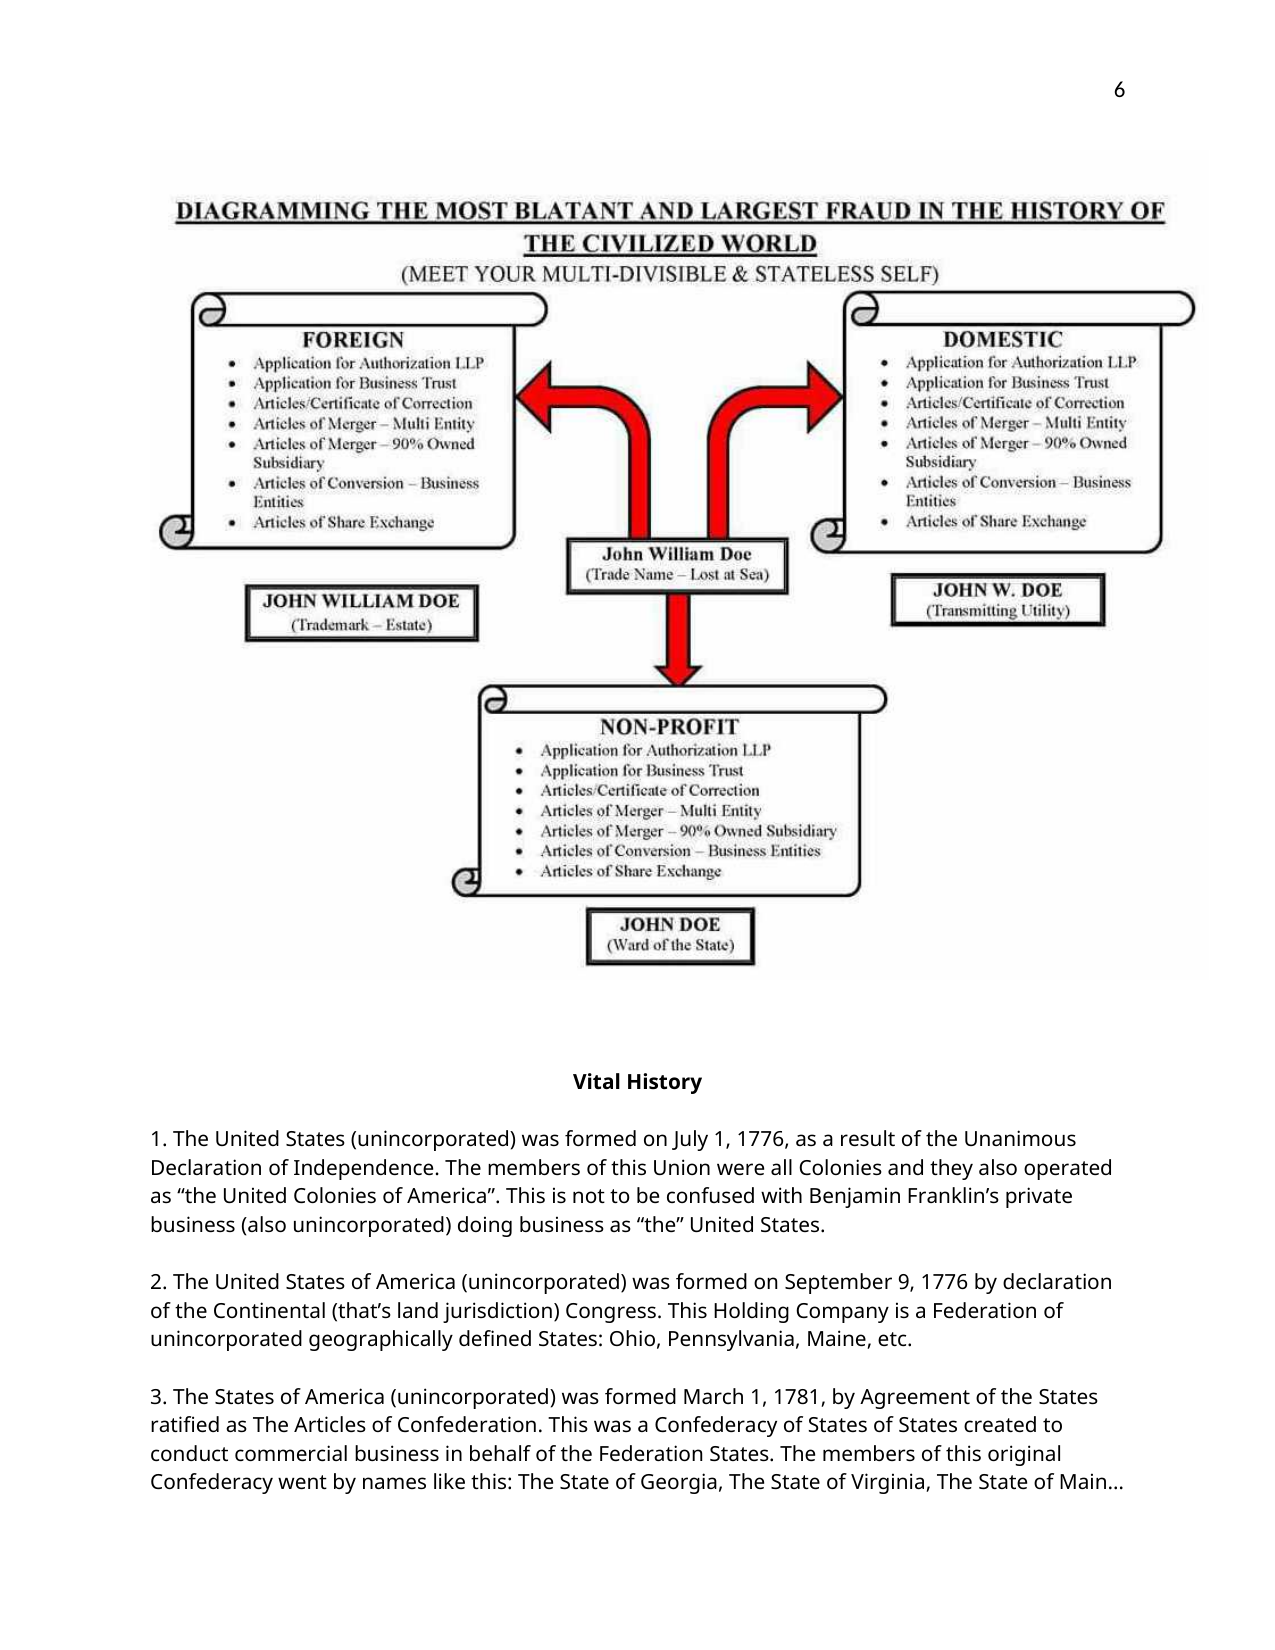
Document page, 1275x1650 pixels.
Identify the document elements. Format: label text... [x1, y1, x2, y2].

text Vital History [150, 1067, 1125, 1095]
picture [150, 150, 1210, 980]
text 3. The States of America (unincorporated) was formed March 1, 1781, by Agreement of the States ratified as The Articles of Confederation. This was a Confederacy of States of States created to conduct commercial business in behalf of the Federation States. The members of this original Confederacy went by names like this: The State of Georgia, The State of Virginia, The State of Main… [150, 1382, 1125, 1496]
text 2. The United States of America (unincorporated) was formed on September 9, 1776 by declaration of the Continental (that’s land jurisdiction) Congress. This Holding Company is a Federation of unincorporated geographically defined States: Ohio, Pennsylvania, Maine, etc. [150, 1267, 1125, 1353]
text 1. The United States (unincorporated) was formed on July 1, 1776, as a result of the Unanimous Declaration of Independence. The members of this Union were all Colonies and they also operated as “the United Colonies of America”. This is not to be confused with Benjamin Franklin’s private business (also unincorporated) doing business as “the” United States. [150, 1124, 1125, 1238]
